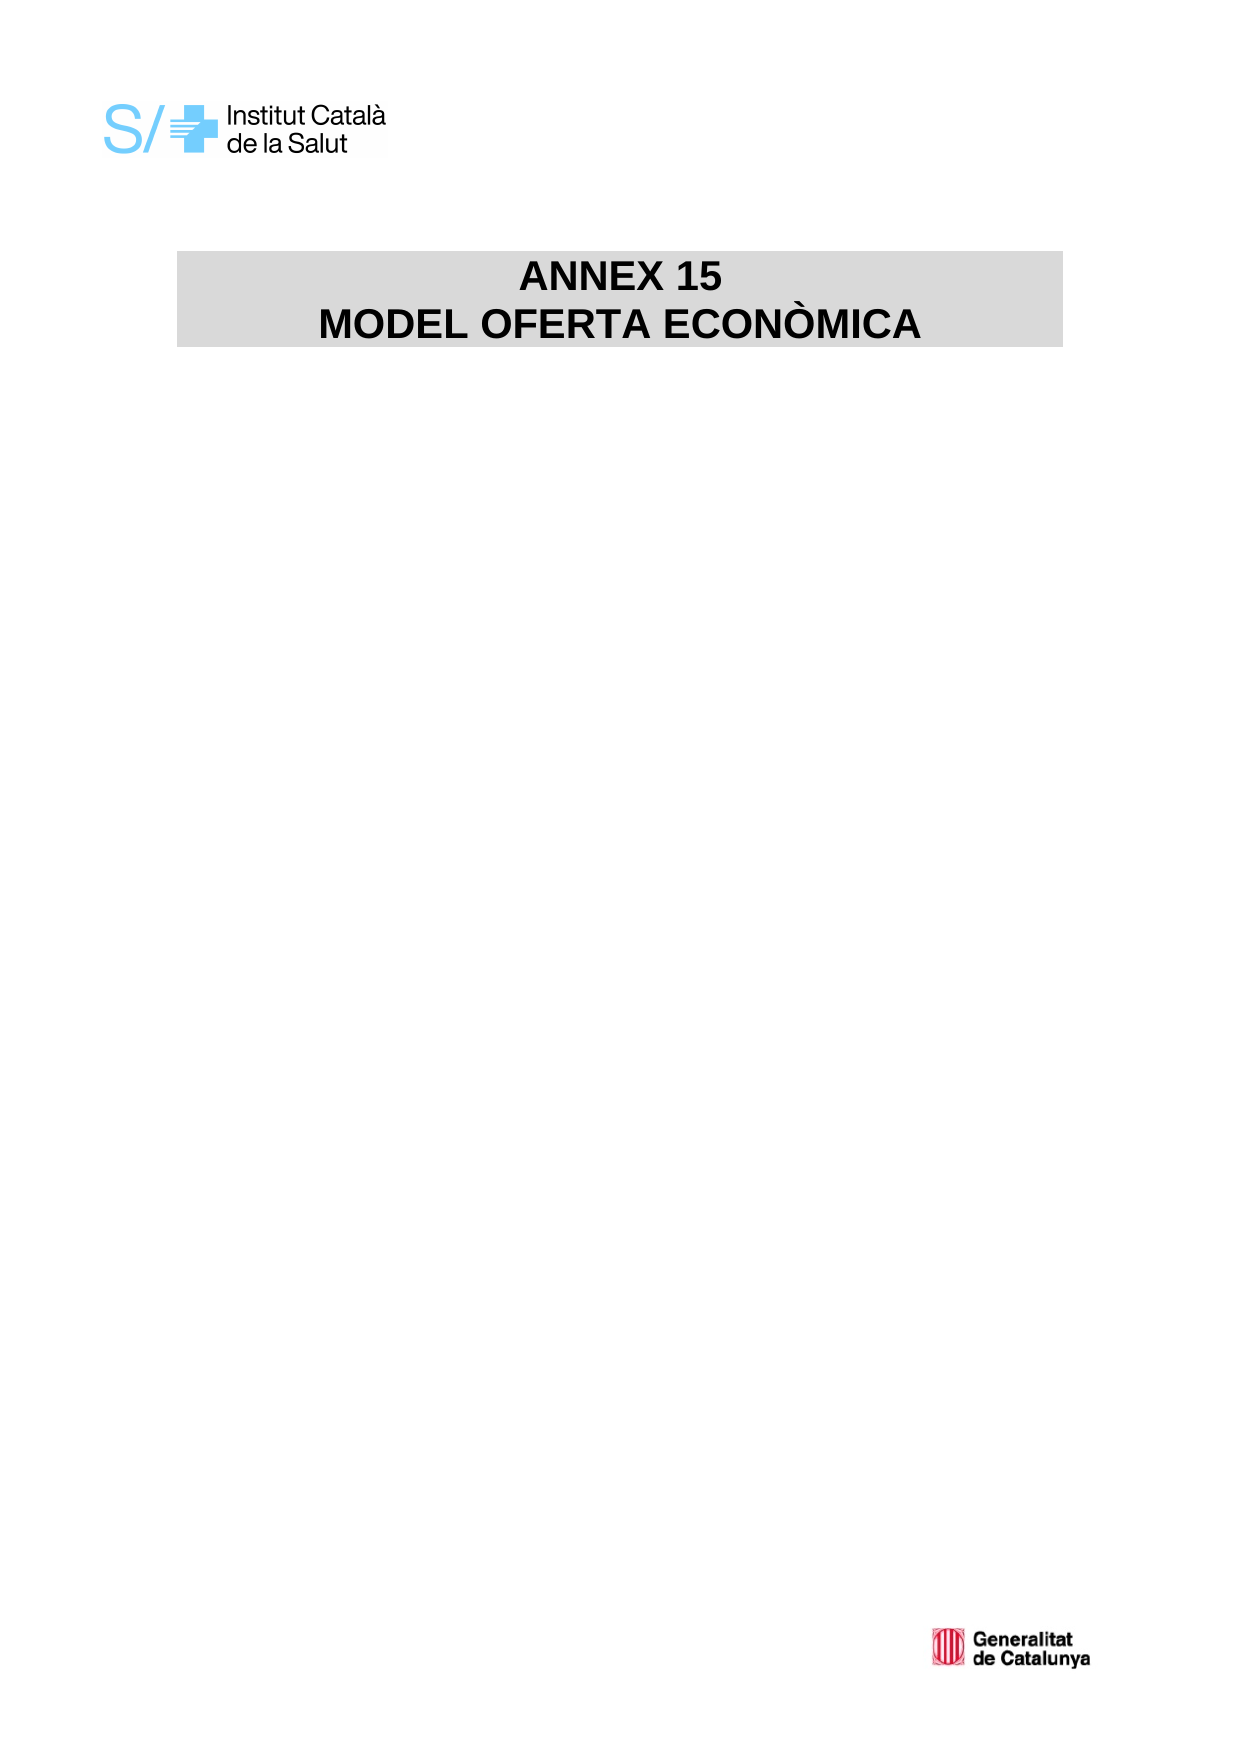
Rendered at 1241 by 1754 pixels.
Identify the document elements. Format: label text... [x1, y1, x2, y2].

picture [893, 1621, 1129, 1674]
text ANNEX 15 [177, 251, 1063, 299]
text MODEL OFERTA ECONÒMICA [177, 299, 1063, 347]
picture [102, 101, 389, 158]
